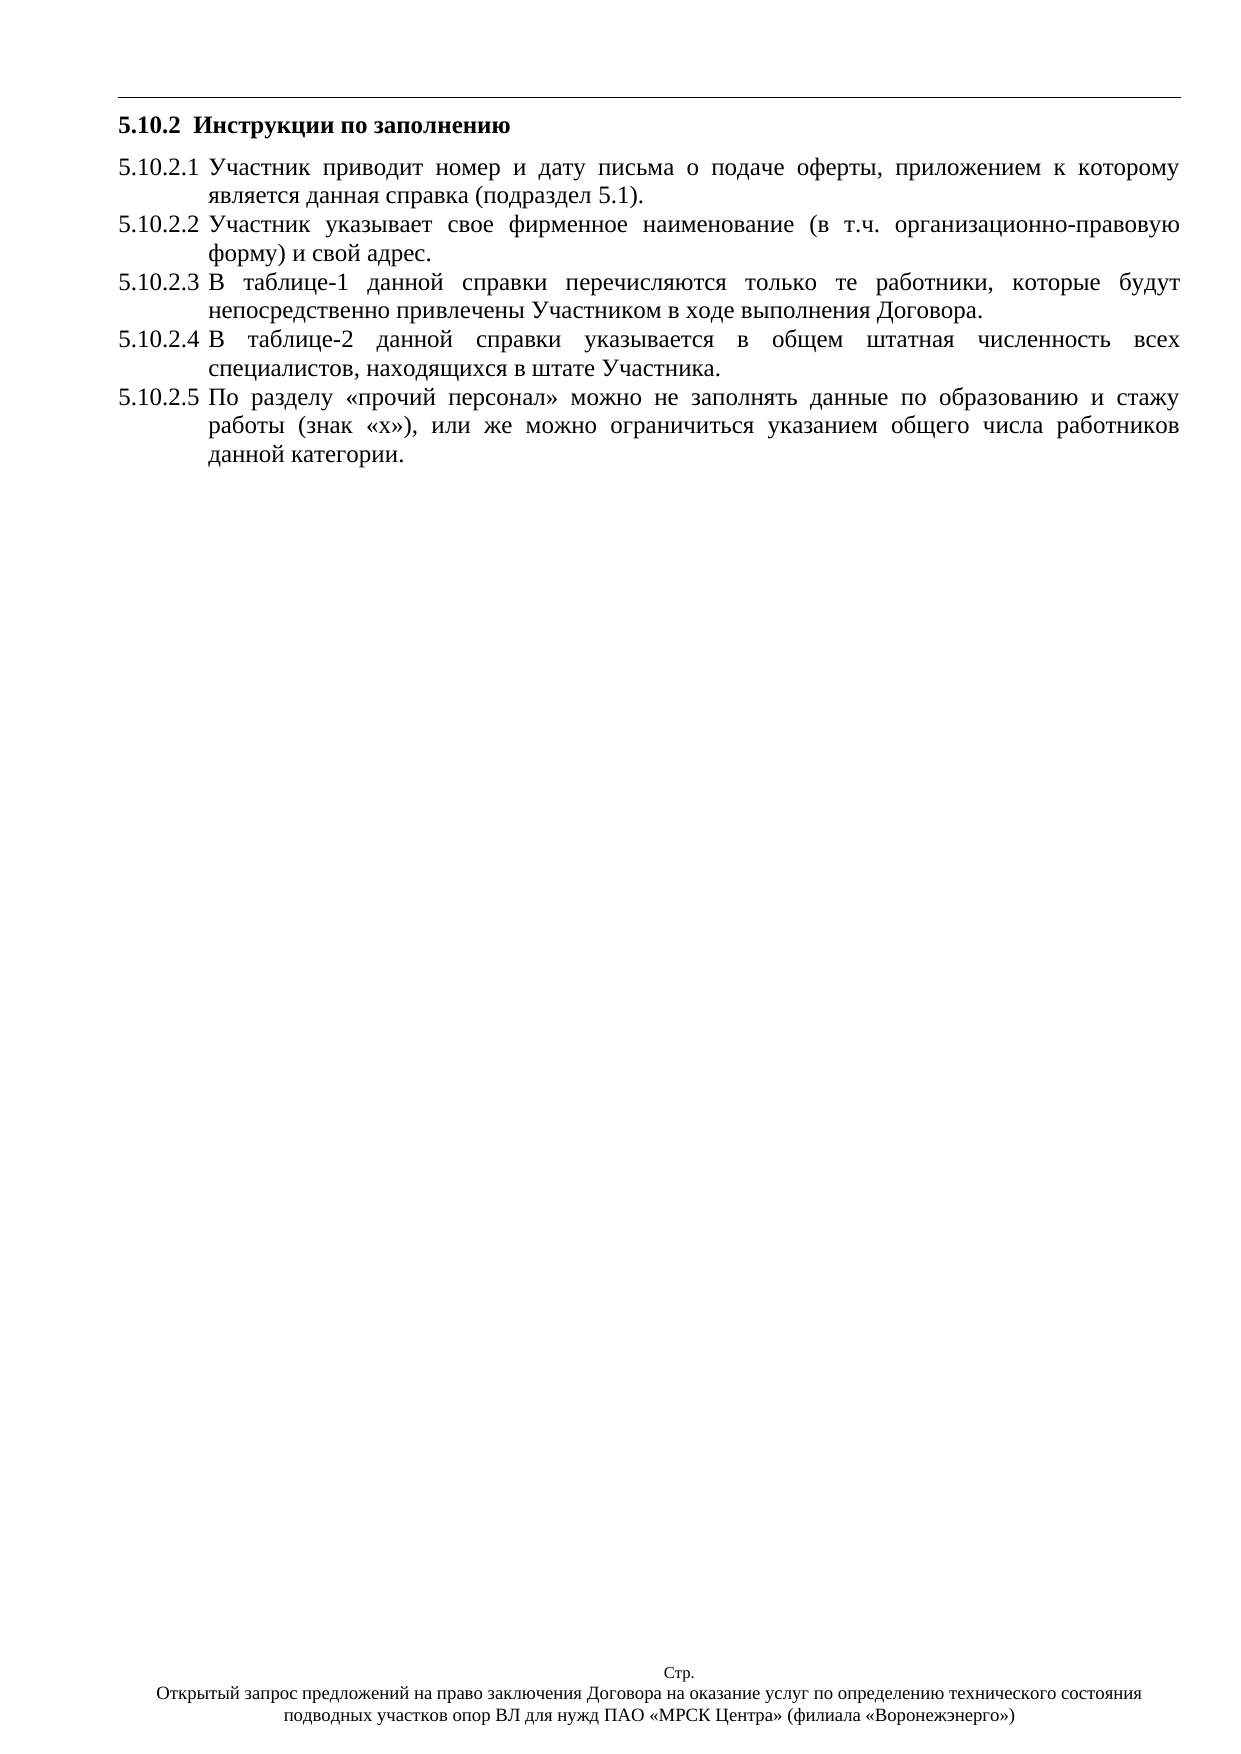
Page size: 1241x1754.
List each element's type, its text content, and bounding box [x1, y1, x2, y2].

list Участник указывает свое фирменное наименование (в т.ч. организационно-правовую форму) и свой адрес. [118, 209, 1181, 267]
list В таблице-1 данной справки перечисляются только те работники, которые будут непосредственно привлечены Участником в ходе выполнения Договора. [118, 267, 1181, 324]
subtitle Инструкции по заполнению [118, 111, 1181, 139]
list В таблице-2 данной справки указывается в общем штатная численность всех специалистов, находящихся в штате Участника. [118, 324, 1181, 382]
list По разделу «прочий персонал» можно не заполнять данные по образованию и стажу работы (знак «х»), или же можно ограничиться указанием общего числа работников данной категории. [118, 382, 1181, 468]
list Участник приводит номер и дату письма о подаче оферты, приложением к которому является данная справка (подраздел 5.1). [118, 152, 1181, 209]
